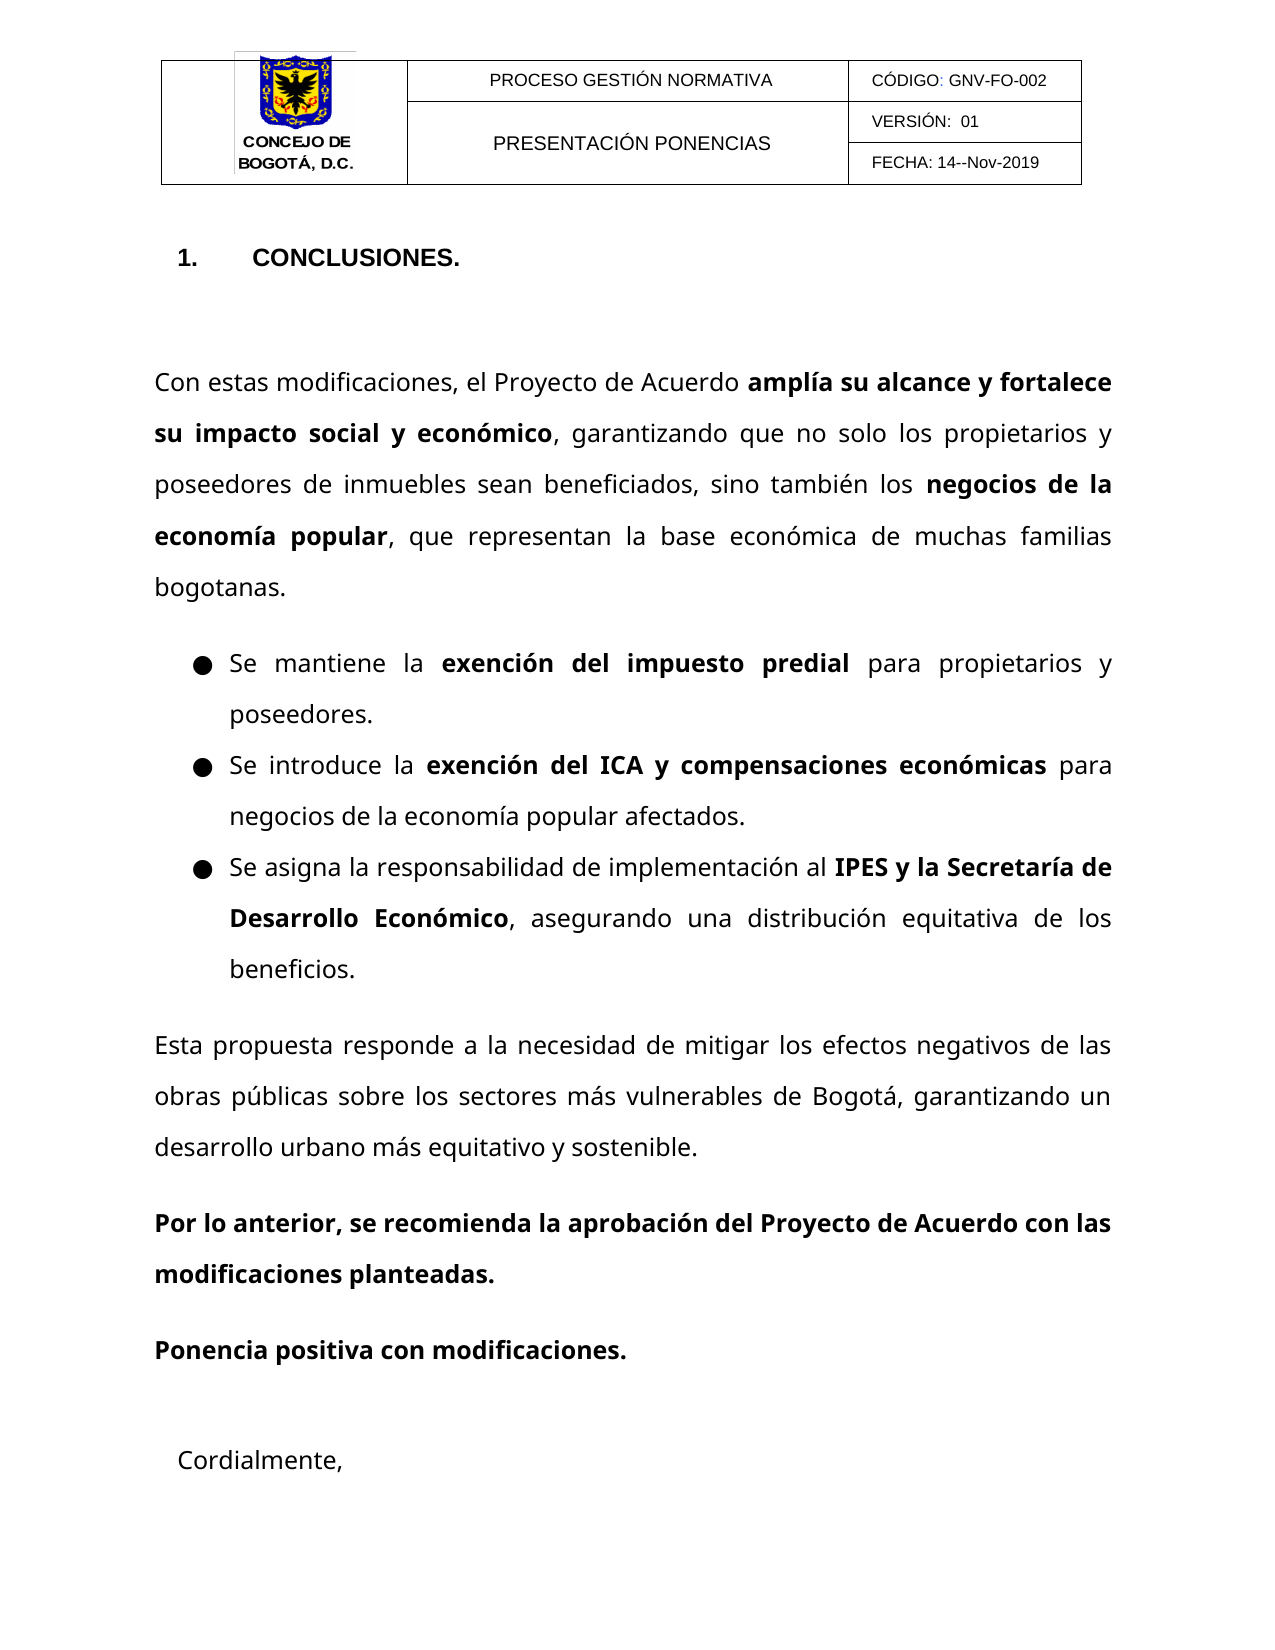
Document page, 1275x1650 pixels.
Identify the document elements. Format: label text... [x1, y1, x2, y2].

list Se mantiene la exención del impuesto predial para propietarios y poseedores. [192, 645, 1112, 730]
picture [233, 61, 357, 174]
list Se introduce la exención del ICA y compensaciones económicas para negocios de la economía popular afectados. [192, 747, 1112, 832]
subtitle CONCLUSIONES. [177, 243, 1112, 272]
picture [233, 50, 357, 60]
text Esta propuesta responde a la necesidad de mitigar los efectos negativos de las obras públicas sobre los sectores más vulnerables de Bogotá, garantizando un desarrollo urbano más equitativo y sostenible. [154, 1027, 1112, 1164]
text Con estas modificaciones, el Proyecto de Acuerdo amplía su alcance y fortalece su impacto social y económico, garantizando que no solo los propietarios y poseedores de inmuebles sean beneficiados, sino también los negocios de la economía popular, que representan la base económica de muchas familias bogotanas. [154, 365, 1112, 603]
text Cordialmente, [177, 1443, 1112, 1477]
list Se asigna la responsabilidad de implementación al IPES y la Secretaría de Desarrollo Económico, asegurando una distribución equitativa de los beneficios. [192, 849, 1112, 986]
text Por lo anterior, se recomienda la aprobación del Proyecto de Acuerdo con las modificaciones planteadas. [154, 1206, 1112, 1291]
text Ponencia positiva con modificaciones. [154, 1333, 1112, 1367]
